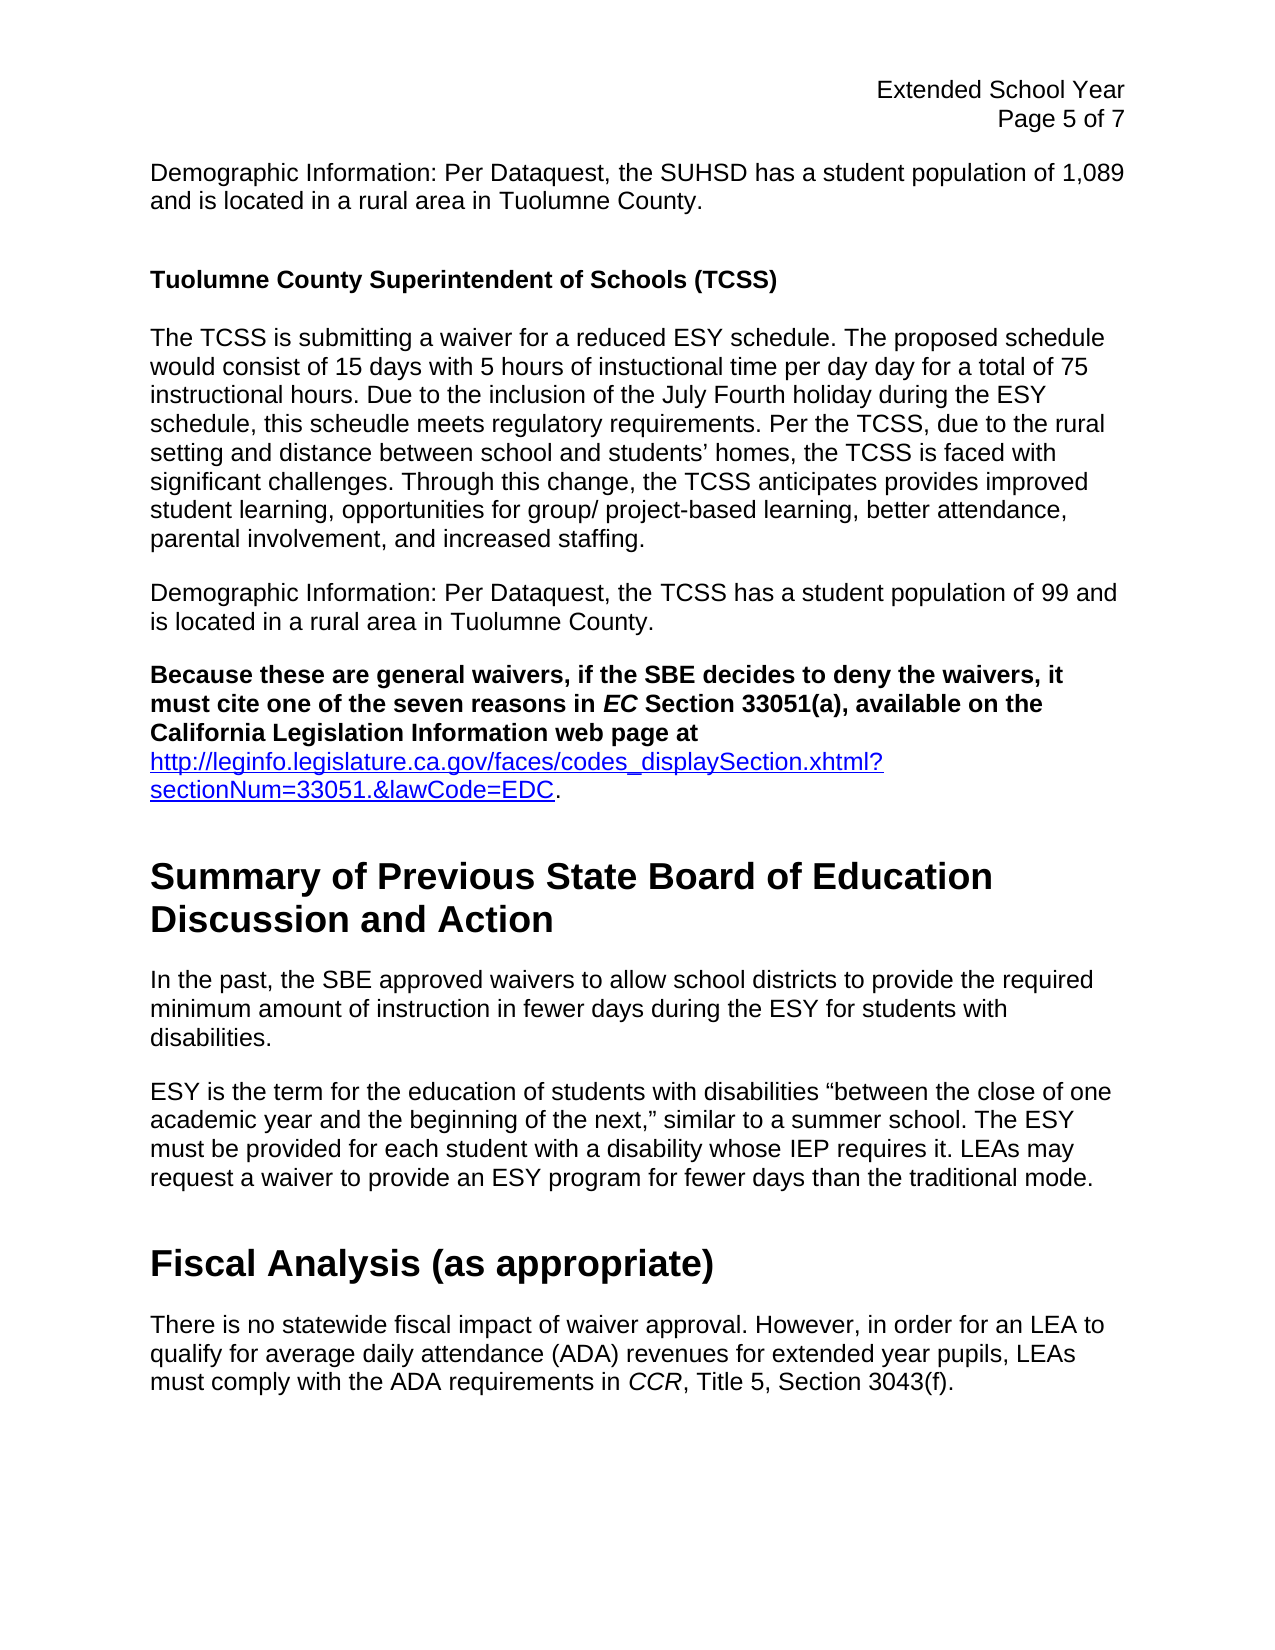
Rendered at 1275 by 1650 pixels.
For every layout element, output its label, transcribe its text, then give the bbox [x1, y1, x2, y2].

subtitle Fiscal Analysis (as appropriate) [150, 1242, 1125, 1285]
text Demographic Information: Per Dataquest, the TCSS has a student population of 99 and is located in a rural area in Tuolumne County. [150, 578, 1125, 635]
text Because these are general waivers, if the SBE decides to deny the waivers, it must cite one of the seven reasons in EC Section 33051(a), available on the California Legislation Information web page at http://leginfo.legislature.ca.gov/faces/codes_displaySection.xhtml?sectionNum=33051.&lawCode=EDC. [150, 660, 1125, 804]
text The TCSS is submitting a waiver for a reduced ESY schedule. The proposed schedule would consist of 15 days with 5 hours of instuctional time per day day for a total of 75 instructional hours. Due to the inclusion of the July Fourth holiday during the ESY schedule, this scheudle meets regulatory requirements. Per the TCSS, due to the rural setting and distance between school and students’ homes, the TCSS is faced with significant challenges. Through this change, the TCSS anticipates provides improved student learning, opportunities for group/ project-based learning, better attendance, parental involvement, and increased staffing. [150, 323, 1125, 553]
text Demographic Information: Per Dataquest, the SUHSD has a student population of 1,089 and is located in a rural area in Tuolumne County. [150, 157, 1125, 215]
subtitle Summary of Previous State Board of Education Discussion and Action [150, 854, 1125, 940]
subtitle Tuolumne County Superintendent of Schools (TCSS) [150, 265, 1125, 294]
text ESY is the term for the education of students with disabilities “between the close of one academic year and the beginning of the next,” similar to a summer school. The ESY must be provided for each student with a disability whose IEP requires it. LEAs may request a waiver to provide an ESY program for fewer days than the traditional mode. [150, 1077, 1125, 1192]
text In the past, the SBE approved waivers to allow school districts to provide the required minimum amount of instruction in fewer days during the ESY for students with disabilities. [150, 965, 1125, 1052]
text There is no statewide fiscal impact of waiver approval. However, in order for an LEA to qualify for average daily attendance (ADA) revenues for extended year pupils, LEAs must comply with the ADA requirements in CCR, Title 5, Section 3043(f). [150, 1310, 1125, 1396]
